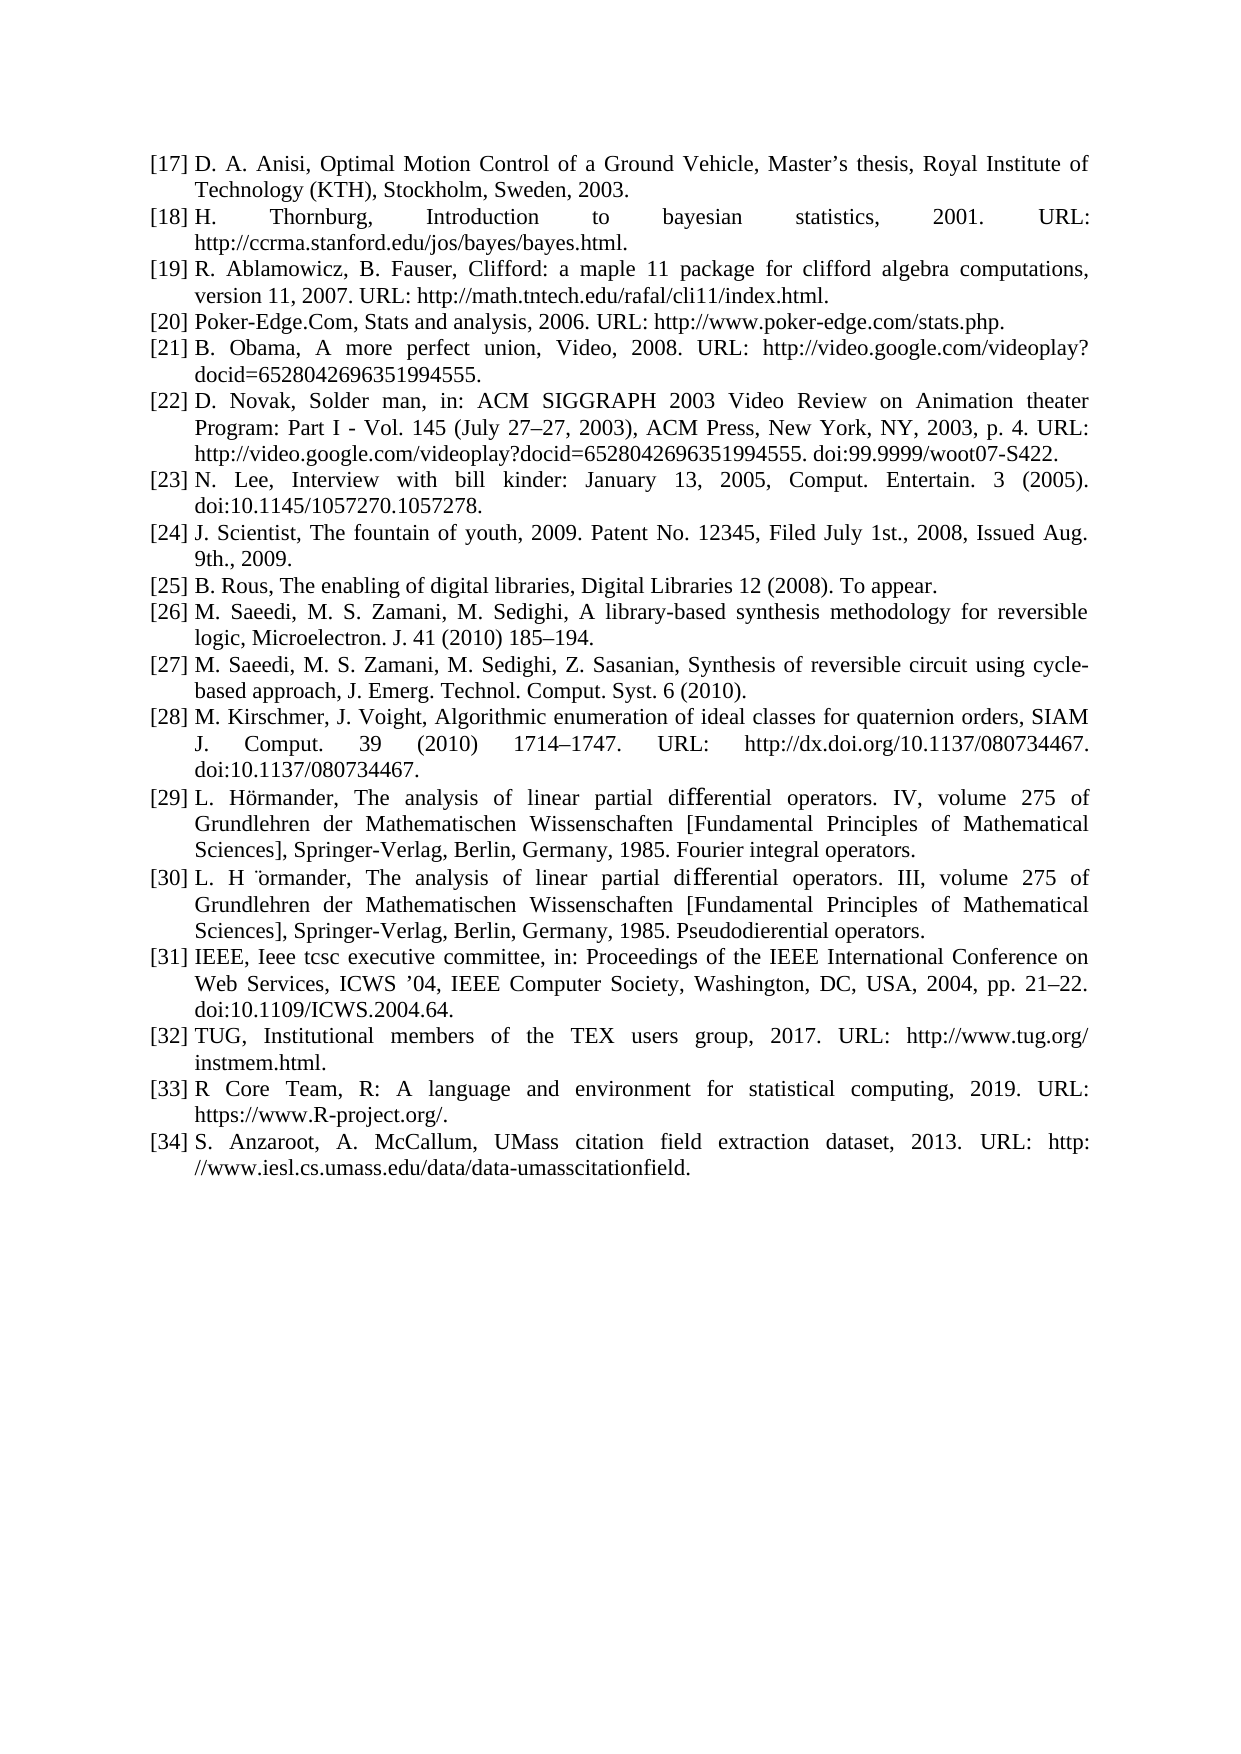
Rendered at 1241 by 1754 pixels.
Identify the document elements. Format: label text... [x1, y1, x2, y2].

text S. Anzaroot, A. McCallum, UMass citation field extraction dataset, 2013. URL: http: //www.iesl.cs.umass.edu/data/data-umasscitationfield. [150, 1128, 1090, 1181]
text B. Obama, A more perfect union, Video, 2008. URL: http://video.google.com/videoplay? docid=6528042696351994555. [150, 334, 1090, 387]
text J. Scientist, The fountain of youth, 2009. Patent No. 12345, Filed July 1st., 2008, Issued Aug. 9th., 2009. [150, 519, 1090, 572]
text IEEE, Ieee tcsc executive committee, in: Proceedings of the IEEE International Conference on Web Services, ICWS ’04, IEEE Computer Society, Washington, DC, USA, 2004, pp. 21–22. doi:10.1109/ICWS.2004.64. [150, 943, 1090, 1022]
text R. Ablamowicz, B. Fauser, Clifford: a maple 11 package for clifford algebra computations, version 11, 2007. URL: http://math.tntech.edu/rafal/cli11/index.html. [150, 255, 1090, 308]
text M. Saeedi, M. S. Zamani, M. Sedighi, A library-based synthesis methodology for reversible logic, Microelectron. J. 41 (2010) 185–194. [150, 598, 1090, 651]
text N. Lee, Interview with bill kinder: January 13, 2005, Comput. Entertain. 3 (2005). doi:10.1145/1057270.1057278. [150, 466, 1090, 519]
text B. Rous, The enabling of digital libraries, Digital Libraries 12 (2008). To appear. [150, 572, 1090, 598]
text L. H ̈ormander, The analysis of linear partial differential operators. III, volume 275 of Grundlehren der Mathematischen Wissenschaften [Fundamental Principles of Mathematical Sciences], Springer-Verlag, Berlin, Germany, 1985. Pseudodierential operators. [150, 863, 1090, 943]
text TUG, Institutional members of the TEX users group, 2017. URL: http://www.tug.org/ instmem.html. [150, 1022, 1090, 1075]
text R Core Team, R: A language and environment for statistical computing, 2019. URL: https://www.R-project.org/. [150, 1075, 1090, 1128]
text Poker-Edge.Com, Stats and analysis, 2006. URL: http://www.poker-edge.com/stats.php. [150, 308, 1090, 334]
text M. Saeedi, M. S. Zamani, M. Sedighi, Z. Sasanian, Synthesis of reversible circuit using cycle-based approach, J. Emerg. Technol. Comput. Syst. 6 (2010). [150, 651, 1090, 703]
text M. Kirschmer, J. Voight, Algorithmic enumeration of ideal classes for quaternion orders, SIAM J. Comput. 39 (2010) 1714–1747. URL: http://dx.doi.org/10.1137/080734467. doi:10.1137/080734467. [150, 703, 1090, 782]
text L. Hörmander, The analysis of linear partial differential operators. IV, volume 275 of Grundlehren der Mathematischen Wissenschaften [Fundamental Principles of Mathematical Sciences], Springer-Verlag, Berlin, Germany, 1985. Fourier integral operators. [150, 782, 1090, 863]
text D. Novak, Solder man, in: ACM SIGGRAPH 2003 Video Review on Animation theater Program: Part I - Vol. 145 (July 27–27, 2003), ACM Press, New York, NY, 2003, p. 4. URL: http://video.google.com/videoplay?docid=6528042696351994555. doi:99.9999/woot07-S422. [150, 387, 1090, 466]
text H. Thornburg, Introduction to bayesian statistics, 2001. URL: http://ccrma.stanford.edu/jos/bayes/bayes.html. [150, 203, 1090, 255]
text D. A. Anisi, Optimal Motion Control of a Ground Vehicle, Master’s thesis, Royal Institute of Technology (KTH), Stockholm, Sweden, 2003. [150, 150, 1090, 203]
